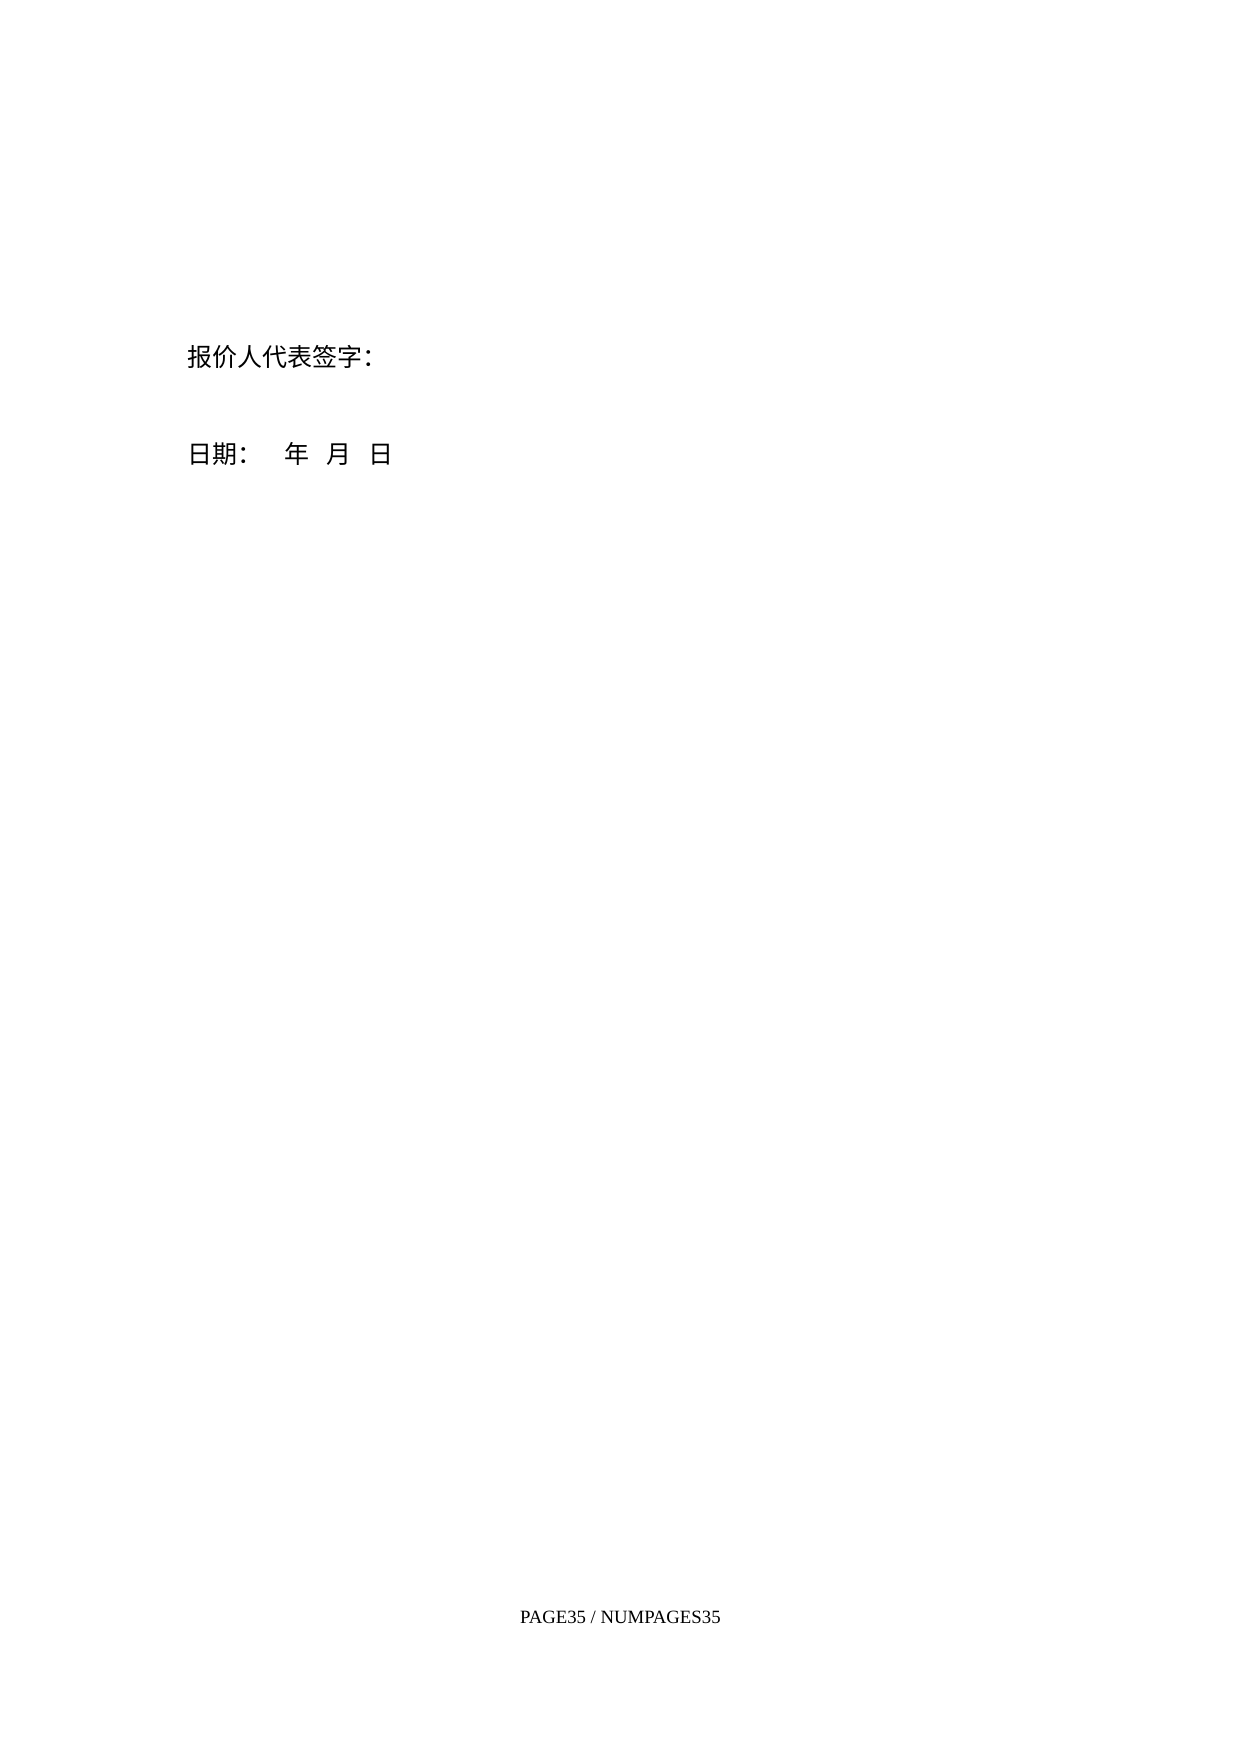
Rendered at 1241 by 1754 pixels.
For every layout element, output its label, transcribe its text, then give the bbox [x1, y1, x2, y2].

text 日期： 年 月 日 [187, 420, 1053, 485]
text 报价人代表签字： [187, 323, 1053, 388]
